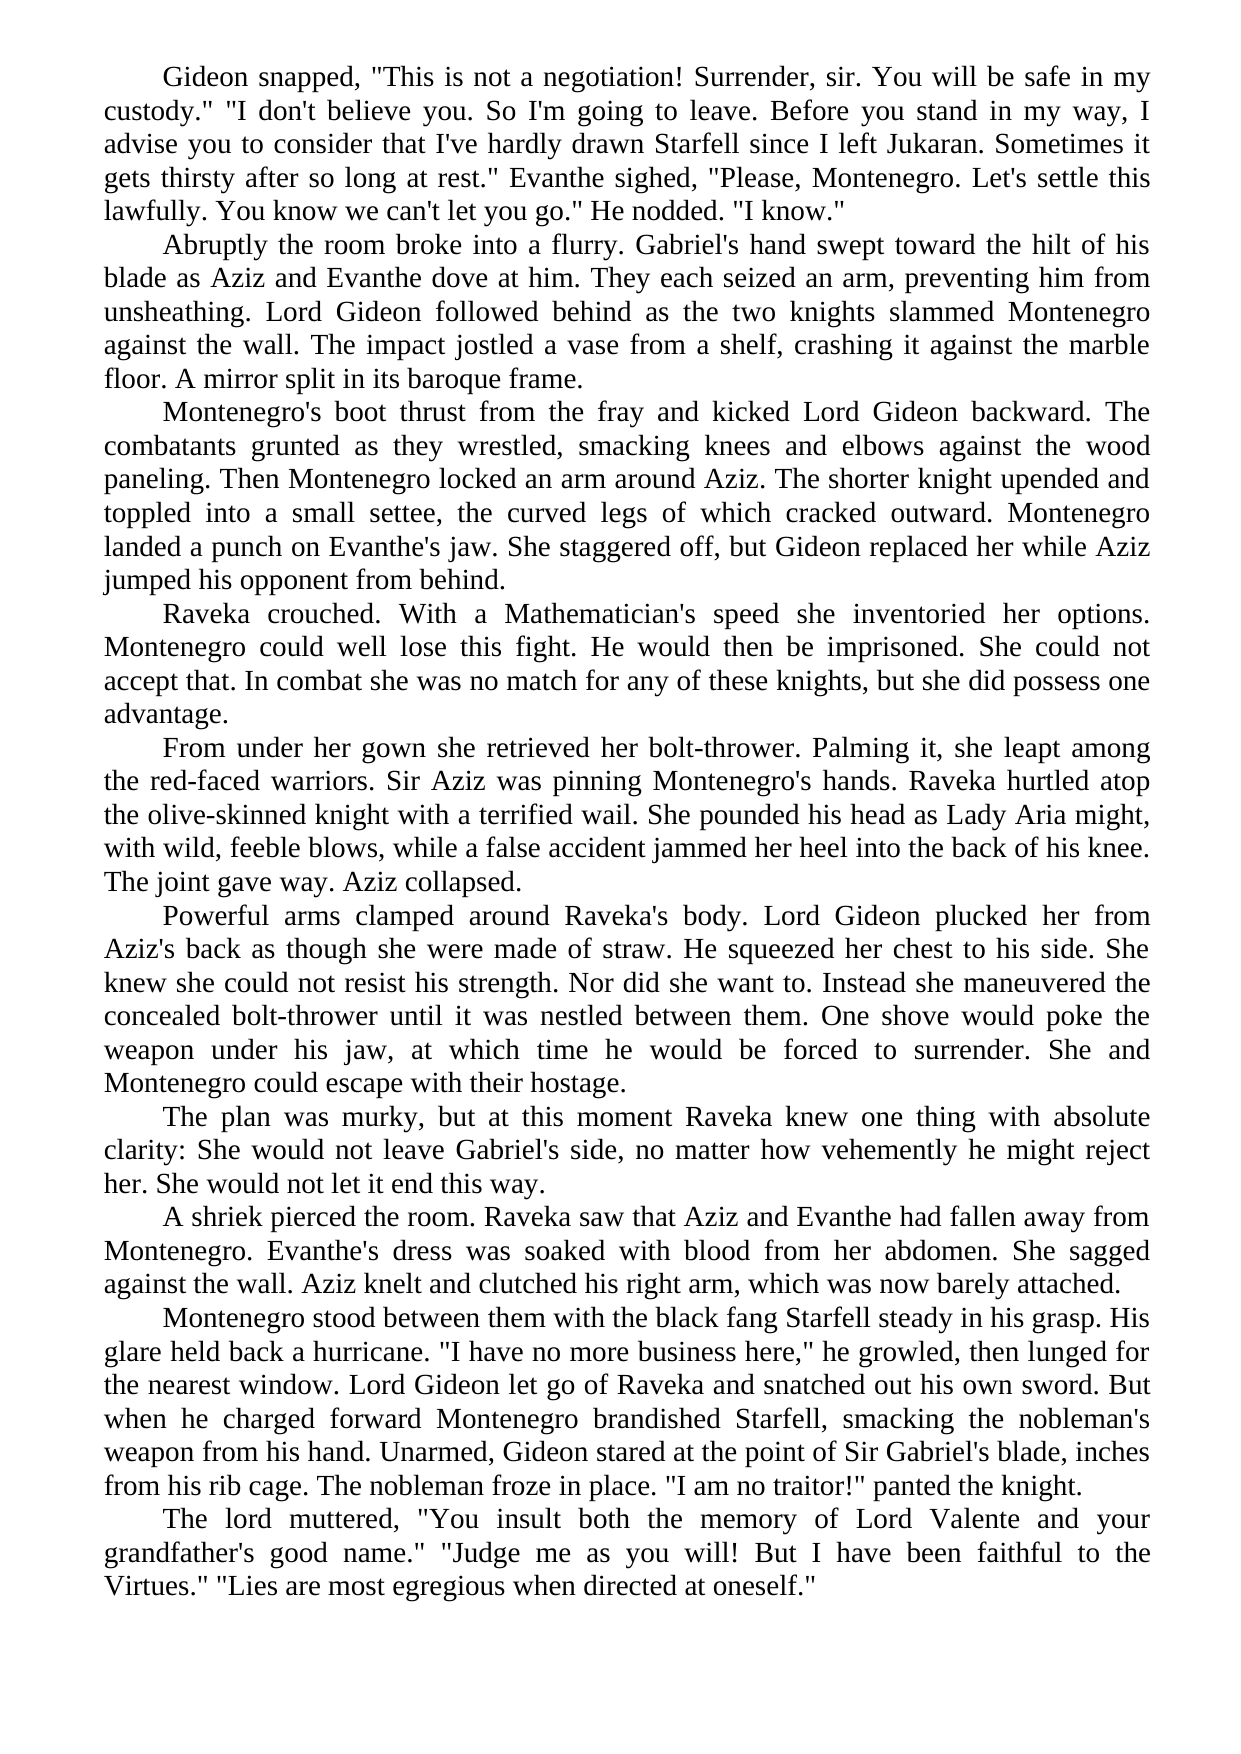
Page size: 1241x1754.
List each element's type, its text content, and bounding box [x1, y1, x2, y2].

text Montenegro's boot thrust from the fray and kicked Lord Gideon backward. The combatants grunted as they wrestled, smacking knees and elbows against the wood paneling. Then Montenegro locked an arm around Aziz. The shorter knight upended and toppled into a small settee, the curved legs of which cracked outward. Montenegro landed a punch on Evanthe's jaw. She staggered off, but Gideon replaced her while Aziz jumped his opponent from behind. [103, 394, 1152, 596]
text A shriek pierced the room. Raveka saw that Aziz and Evanthe had fallen away from Montenegro. Evanthe's dress was soaked with blood from her abdomen. She sagged against the wall. Aziz knelt and clutched his right arm, which was now barely attached. [103, 1199, 1152, 1300]
text Raveka crouched. With a Mathematician's speed she inventoried her options. Montenegro could well lose this fight. He would then be imprisoned. She could not accept that. In combat she was no match for any of these knights, but she did possess one advantage. [103, 596, 1152, 730]
text Powerful arms clamped around Raveka's body. Lord Gideon plucked her from Aziz's back as though she were made of straw. He squeezed her chest to his side. She knew she could not resist his strength. Nor did she want to. Instead she maneuvered the concealed bolt-thrower until it was nestled between them. One shove would poke the weapon under his jaw, at which time he would be forced to surrender. She and Montenegro could escape with their hostage. [103, 898, 1152, 1099]
text From under her gown she retrieved her bolt-thrower. Palming it, she leapt among the red-faced warriors. Sir Aziz was pinning Montenegro's hands. Raveka hurtled atop the olive-skinned knight with a terrified wail. She pounded his head as Lady Aria might, with wild, feeble blows, while a false accident jammed her heel into the back of his knee. The joint gave way. Aziz collapsed. [103, 730, 1152, 898]
text Montenegro stood between them with the black fang Starfell steady in his grasp. His glare held back a hurricane. "I have no more business here," he growled, then lunged for the nearest window. Lord Gideon let go of Raveka and snatched out his own sword. But when he charged forward Montenegro brandished Starfell, smacking the nobleman's weapon from his hand. Unarmed, Gideon stared at the point of Sir Gabriel's blade, inches from his rib cage. The nobleman froze in place. "I am no traitor!" panted the knight. [103, 1300, 1152, 1501]
text The lord muttered, "You insult both the memory of Lord Valente and your grandfather's good name." "Judge me as you will! But I have been faithful to the Virtues." "Lies are most egregious when directed at oneself." [103, 1501, 1152, 1602]
text The plan was murky, but at this moment Raveka knew one thing with absolute clarity: She would not leave Gabriel's side, no matter how vehemently he might reject her. She would not let it end this way. [103, 1099, 1152, 1199]
text Abruptly the room broke into a flurry. Gabriel's hand swept toward the hilt of his blade as Aziz and Evanthe dove at him. They each seized an arm, preventing him from unsheathing. Lord Gideon followed behind as the two knights slammed Montenegro against the wall. The impact jostled a vase from a shelf, crashing it against the marble floor. A mirror split in its baroque frame. [103, 227, 1152, 394]
text Gideon snapped, "This is not a negotiation! Surrender, sir. You will be safe in my custody." "I don't believe you. So I'm going to leave. Before you stand in my way, I advise you to consider that I've hardly drawn Starfell since I left Jukaran. Sometimes it gets thirsty after so long at rest." Evanthe sighed, "Please, Montenegro. Let's settle this lawfully. You know we can't let you go." He nodded. "I know." [103, 59, 1152, 227]
